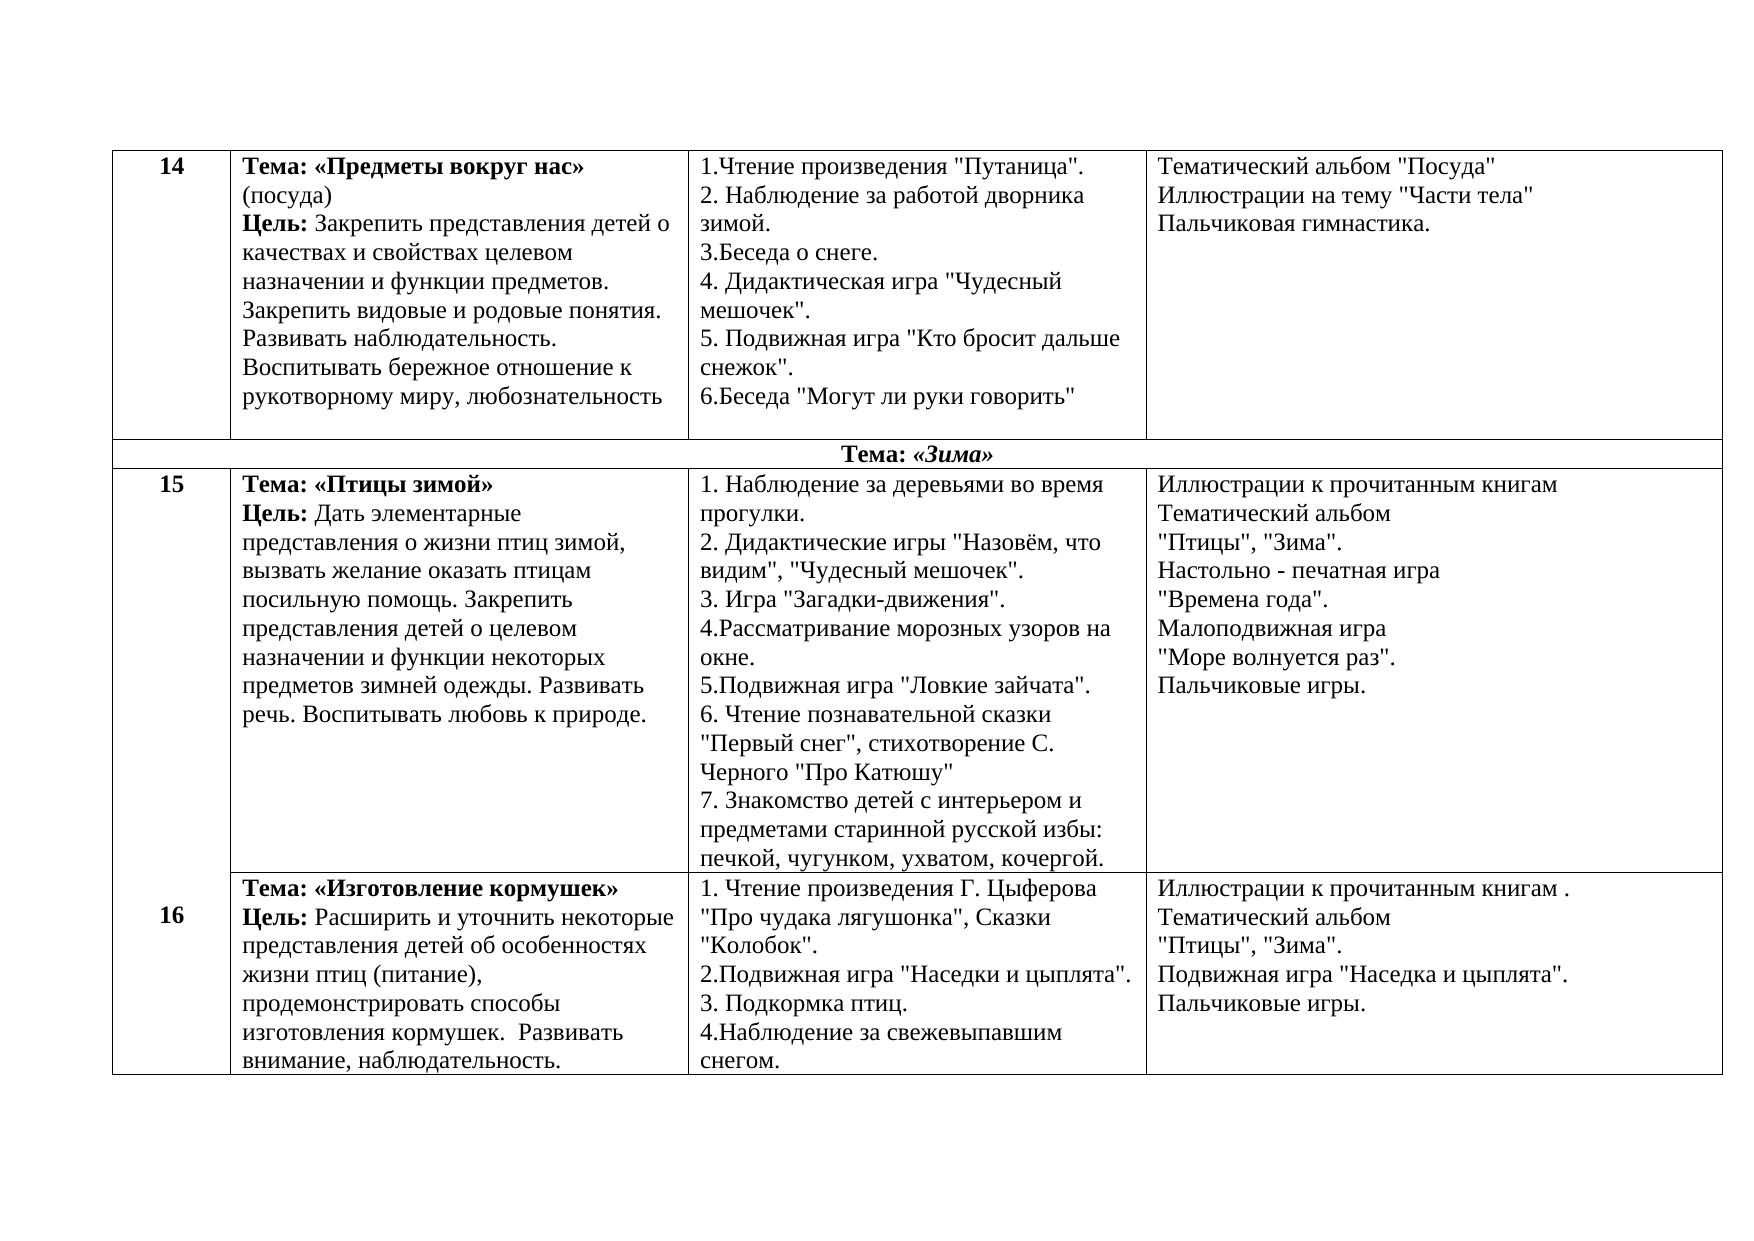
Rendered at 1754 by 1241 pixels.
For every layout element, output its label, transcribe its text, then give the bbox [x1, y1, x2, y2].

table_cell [1147, 151, 1722, 438]
table_cell Иллюстрации к прочитанным книгам Тематический альбом "Птицы", "Зима". Настольно - печатная игра "Времена года". Малоподвижная игра "Море волнуется раз". Пальчиковые игры. [1147, 469, 1722, 872]
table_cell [1147, 873, 1722, 1074]
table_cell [231, 873, 688, 1074]
table_cell Тема: «Птицы зимой» Цель: Дать элементарные представления о жизни птиц зимой, вызвать желание оказать птицам посильную помощь. Закрепить представления детей о целевом назначении и функции некоторых предметов зимней одежды. Развивать речь. Воспитывать любовь к природе. [231, 469, 688, 872]
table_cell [689, 151, 1146, 438]
table_cell 1. Наблюдение за деревьями во время прогулки. 2. Дидактические игры "Назовём, что видим", "Чудесный мешочек". 3. Игра "Загадки-движения". 4.Рассматривание морозных узоров на окне. 5.Подвижная игра "Ловкие зайчата". 6. Чтение познавательной сказки "Первый снег", стихотворение С. Черного "Про Катюшу" 7. Знакомство детей с интерьером и предметами старинной русской избы: печкой, чугунком, ухватом, кочергой. [689, 469, 1146, 872]
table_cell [231, 151, 688, 438]
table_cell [689, 873, 1146, 1074]
table_cell Тема: «Зима» [113, 440, 1722, 468]
table_cell 14 [113, 151, 230, 438]
table_cell 15 16 [113, 469, 230, 1074]
